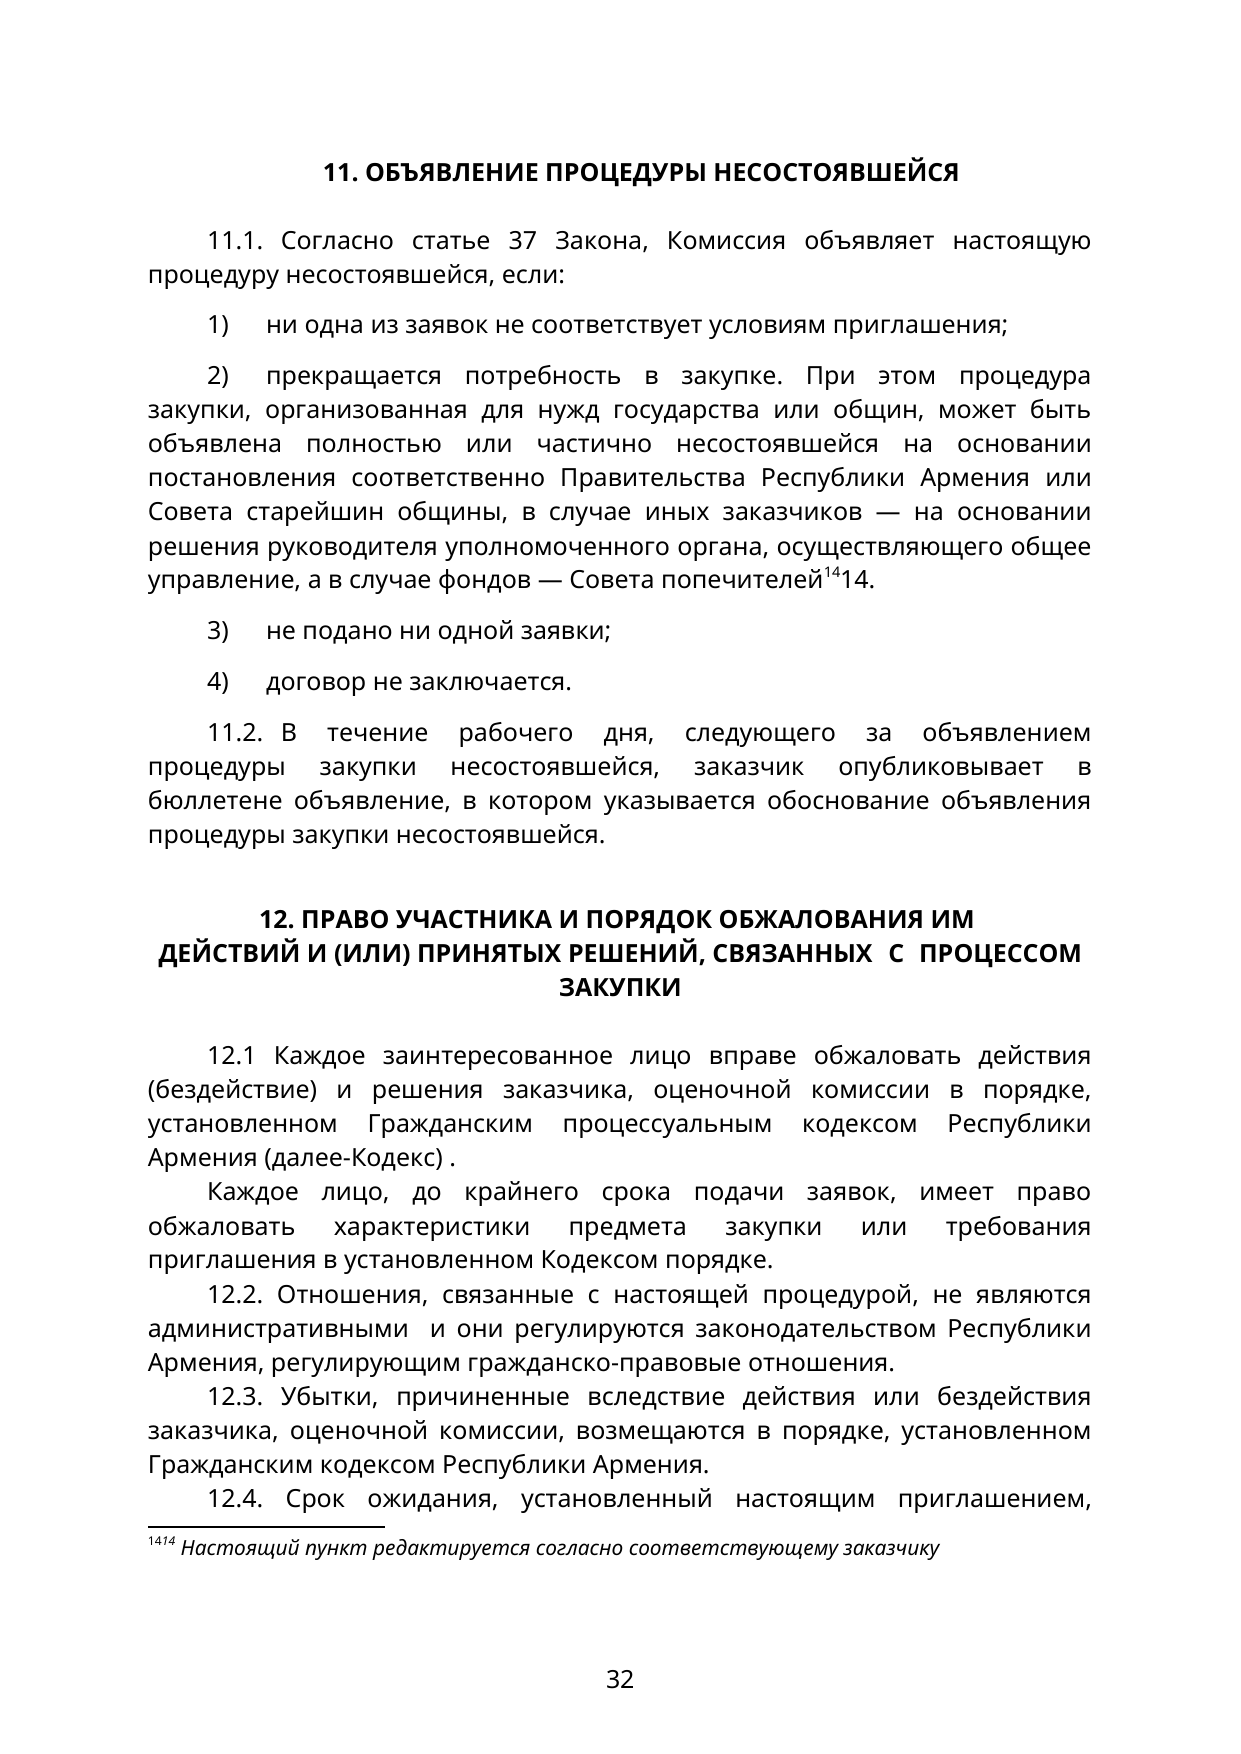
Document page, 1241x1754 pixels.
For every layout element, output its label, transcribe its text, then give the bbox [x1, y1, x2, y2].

text 12.2. Отношения, связанные с настоящей процедурой, не являются административными и они регулируются законодательством Республики Армения, регулирующим гражданско-правовые отношения. [148, 1276, 1092, 1378]
text 3) не подано ни одной заявки; [148, 613, 1092, 647]
text 12.1 Каждое заинтересованное лицо вправе обжаловать действия (бездействие) и решения заказчика, оценочной комиссии в порядке, установленном Гражданским процессуальным кодексом Республики Армения (далее-Кодекс) . [148, 1038, 1092, 1174]
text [148, 1481, 1092, 1515]
text 11. ОБЪЯВЛЕНИЕ ПРОЦЕДУРЫ НЕСОСТОЯВШЕЙСЯ [148, 154, 1092, 188]
text 11.1. Согласно статье 37 Закона, Комиссия объявляет настоящую процедуру несостоявшейся, если: [148, 222, 1092, 290]
text 12.3. Убытки, причиненные вследствие действия или бездействия заказчика, оценочной комиссии, возмещаются в порядке, установленном Гражданским кодексом Республики Армения. [148, 1378, 1092, 1481]
text 2) прекращается потребность в закупке. При этом процедура закупки, организованная для нужд государства или общин, может быть объявлена полностью или частично несостоявшейся на основании постановления соответственно Правительства Республики Армения или Совета старейшин общины, в случае иных заказчиков — на основании решения руководителя уполномоченного органа, осуществляющего общее управление, а в случае фондов — Совета попечителей14. [148, 358, 1092, 596]
text 11.2. В течение рабочего дня, следующего за объявлением процедуры закупки несостоявшейся, заказчик опубликовывает в бюллетене объявление, в котором указывается обоснование объявления процедуры закупки несостоявшейся. [148, 714, 1092, 851]
text 12. ПРАВО УЧАСТНИКА И ПОРЯДОК ОБЖАЛОВАНИЯ ИМ ДЕЙСТВИЙ И (ИЛИ) ПРИНЯТЫХ РЕШЕНИЙ, СВЯЗАННЫХ С ПРОЦЕССОМ ЗАКУПКИ [148, 901, 1092, 1004]
text Каждое лицо, до крайнего срока подачи заявок, имеет право обжаловать характеристики предмета закупки или требования приглашения в установленном Кодексом порядке. [148, 1174, 1092, 1276]
text 1) ни одна из заявок не соответствует условиям приглашения; [148, 307, 1092, 341]
text 4) договор не заключается. [148, 664, 1092, 698]
